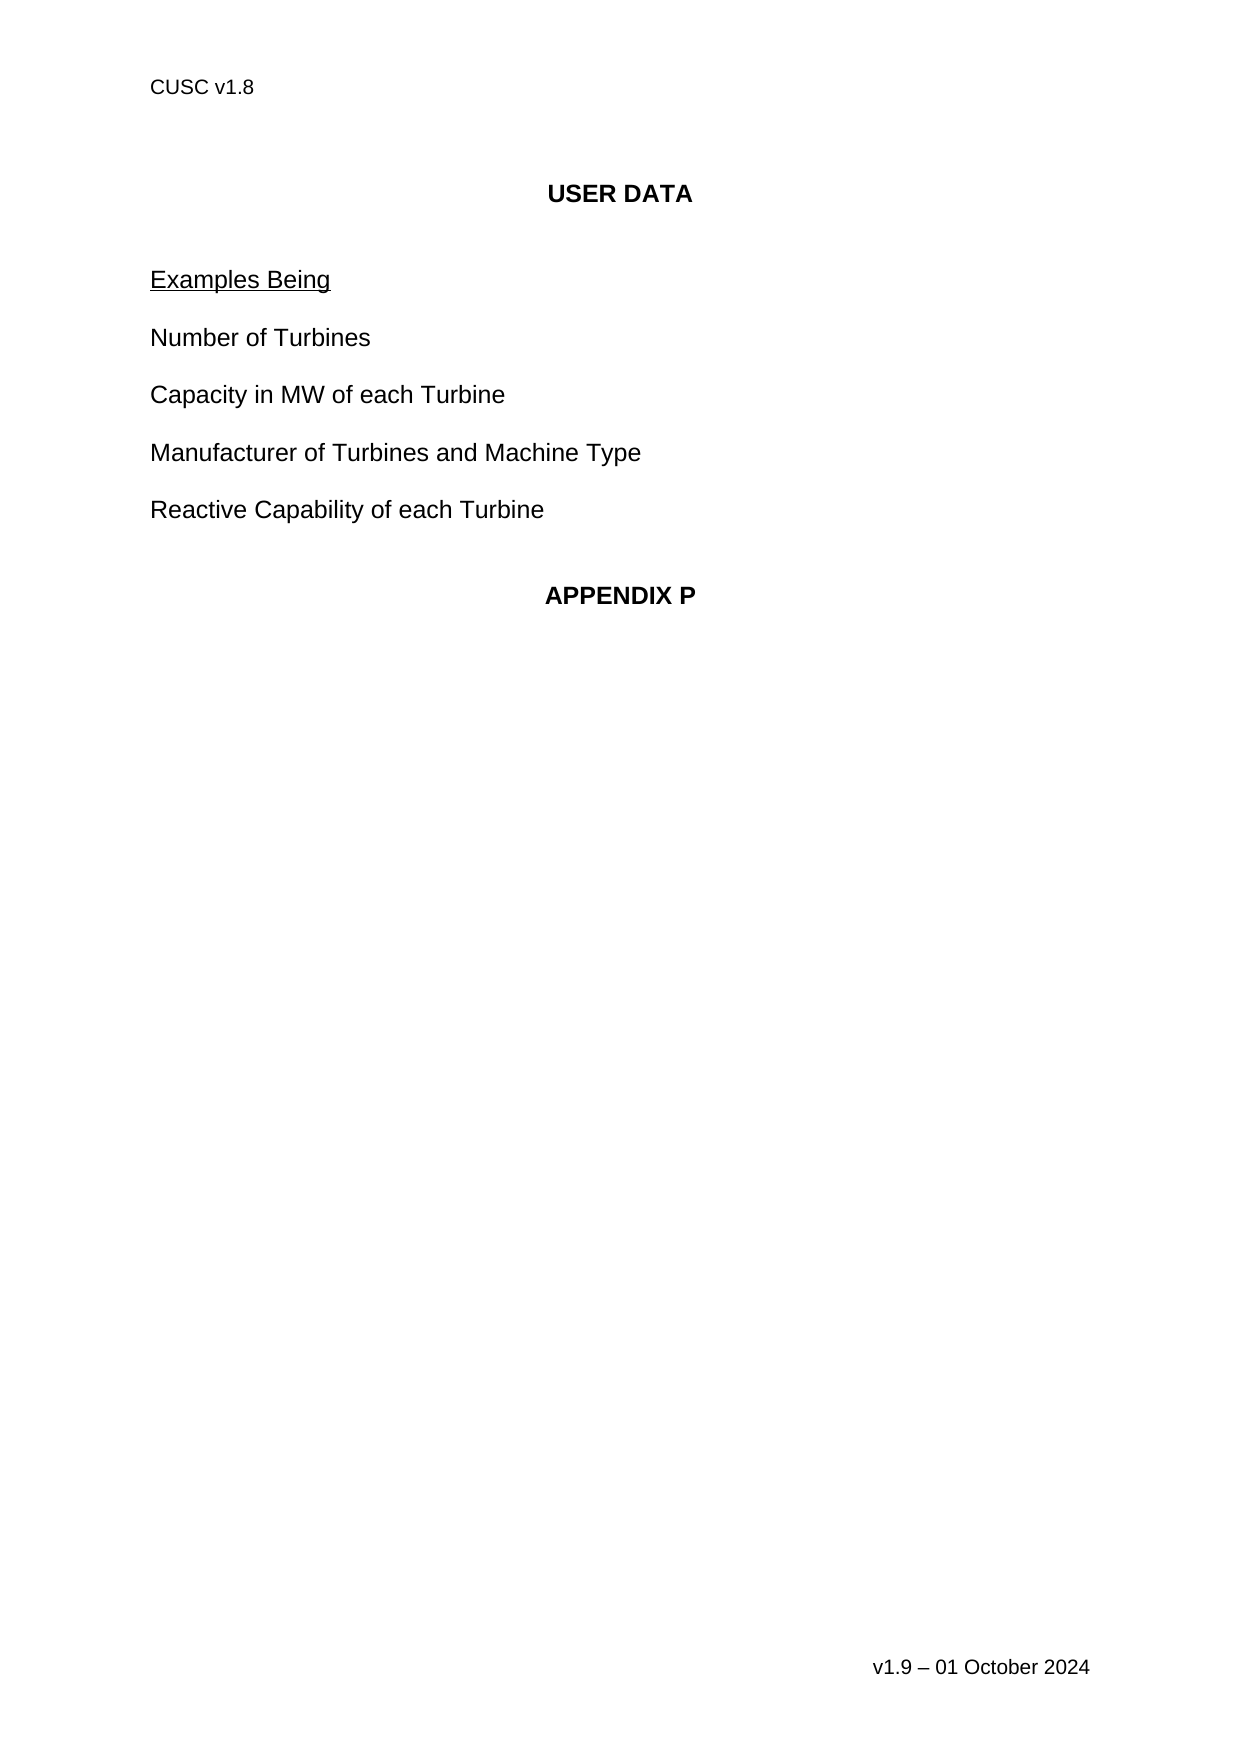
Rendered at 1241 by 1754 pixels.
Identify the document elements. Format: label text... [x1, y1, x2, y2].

text Reactive Capability of each Turbine [150, 495, 1090, 524]
text Examples Being [150, 265, 1090, 294]
text USER DATA [150, 179, 1090, 207]
text Manufacturer of Turbines and Machine Type [150, 437, 1090, 466]
text APPENDIX P [150, 581, 1090, 610]
text Number of Turbines [150, 322, 1090, 351]
text Capacity in MW of each Turbine [150, 380, 1090, 409]
